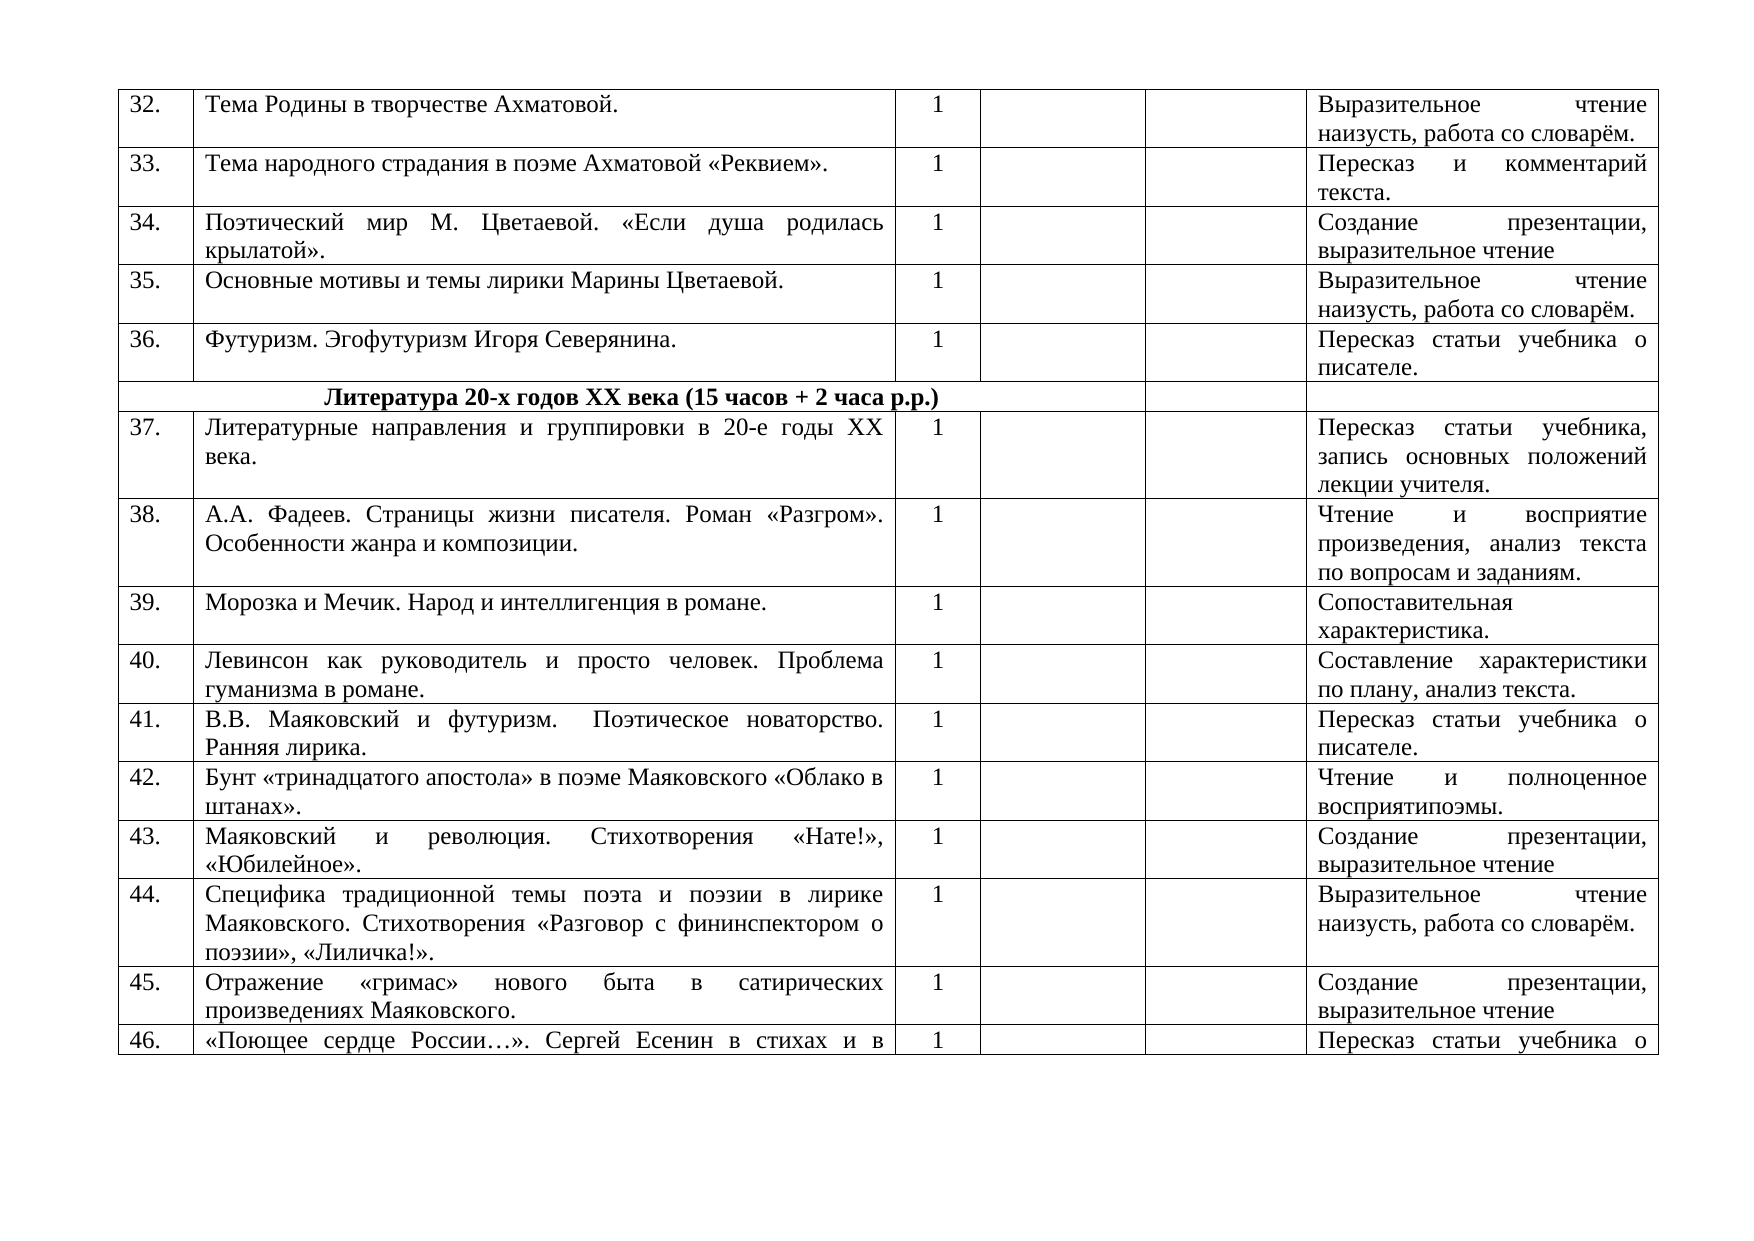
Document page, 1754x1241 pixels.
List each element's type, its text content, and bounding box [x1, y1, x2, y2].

table_cell Литературные направления и группировки в 20-е годы ХХ века. [194, 412, 895, 498]
table_cell [981, 587, 1145, 644]
table_cell [981, 967, 1145, 1024]
table_cell Пересказ статьи учебника, запись основных положений лекции учителя. [1307, 412, 1658, 498]
table_cell 1 [896, 821, 980, 878]
table_cell [1146, 499, 1306, 586]
table_cell 41. [119, 704, 193, 761]
table_cell Пересказ статьи учебника о писателе. [1307, 324, 1658, 381]
table_cell Выразительное чтение наизусть, работа со словарём. [1307, 879, 1658, 966]
table_cell [981, 879, 1145, 966]
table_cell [194, 1025, 895, 1054]
table_cell [1146, 207, 1306, 264]
table_cell [981, 704, 1145, 761]
table_cell 1 [896, 412, 980, 498]
table_cell 33. [119, 148, 193, 206]
table_cell [981, 645, 1145, 703]
table_cell 1 [896, 879, 980, 966]
table_cell Отражение «гримас» нового быта в сатирических произведениях Маяковского. [194, 967, 895, 1024]
table_cell В.В. Маяковский и футуризм. Поэтическое новаторство. Ранняя лирика. [194, 704, 895, 761]
table_cell 39. [119, 587, 193, 644]
table_cell 1 [896, 90, 980, 147]
table_cell [981, 1025, 1145, 1054]
table_cell Сопоставительная характеристика. [1307, 587, 1658, 644]
table_cell Создание презентации, выразительное чтение [1307, 821, 1658, 878]
table_cell 1 [896, 762, 980, 820]
table_cell [1146, 762, 1306, 820]
table_cell [1146, 265, 1306, 323]
table_cell [1307, 382, 1658, 411]
table_cell [1146, 879, 1306, 966]
table_cell 1 [896, 265, 980, 323]
table_cell Футуризм. Эгофутуризм Игоря Северянина. [194, 324, 895, 381]
table_cell [1146, 324, 1306, 381]
table_cell [981, 207, 1145, 264]
table_cell 36. [119, 324, 193, 381]
table_cell Поэтический мир М. Цветаевой. «Если душа родилась крылатой». [194, 207, 895, 264]
table_cell 46. [119, 1025, 193, 1054]
table_cell Основные мотивы и темы лирики Марины Цветаевой. [194, 265, 895, 323]
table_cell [1307, 1025, 1658, 1054]
table_cell [1146, 821, 1306, 878]
table_cell [1146, 587, 1306, 644]
table_cell Маяковский и революция. Стихотворения «Нате!», «Юбилейное». [194, 821, 895, 878]
table_cell 34. [119, 207, 193, 264]
table_cell Выразительное чтение наизусть, работа со словарём. [1307, 265, 1658, 323]
table_cell [1146, 90, 1306, 147]
table_cell Тема народного страдания в поэме Ахматовой «Реквием». [194, 148, 895, 206]
table_cell Пересказ и комментарий текста. [1307, 148, 1658, 206]
table_cell [1146, 704, 1306, 761]
table_cell [1146, 148, 1306, 206]
table_cell Тема Родины в творчестве Ахматовой. [194, 90, 895, 147]
table_cell Морозка и Мечик. Народ и интеллигенция в романе. [194, 587, 895, 644]
table_cell Составление характеристики по плану, анализ текста. [1307, 645, 1658, 703]
table_cell [981, 821, 1145, 878]
table_cell 43. [119, 821, 193, 878]
table_cell Специфика традиционной темы поэта и поэзии в лирике Маяковского. Стихотворения «Разговор с фининспектором о поэзии», «Лиличка!». [194, 879, 895, 966]
table_cell Пересказ статьи учебника о писателе. [1307, 704, 1658, 761]
table_cell [981, 324, 1145, 381]
table_cell 44. [119, 879, 193, 966]
table_cell 37. [119, 412, 193, 498]
table_cell Бунт «тринадцатого апостола» в поэме Маяковского «Облако в штанах». [194, 762, 895, 820]
table_cell [1146, 412, 1306, 498]
table_cell [981, 499, 1145, 586]
table_cell Чтение и полноценное восприятипоэмы. [1307, 762, 1658, 820]
table_cell 38. [119, 499, 193, 586]
table_cell [1146, 645, 1306, 703]
table_cell Выразительное чтение наизусть, работа со словарём. [1307, 90, 1658, 147]
table_cell 1 [896, 704, 980, 761]
table_cell 32. [119, 90, 193, 147]
table_cell 1 [896, 645, 980, 703]
table_cell [1146, 1025, 1306, 1054]
table_cell Литература 20-х годов ХХ века (15 часов + 2 часа р.р.) [119, 382, 1145, 411]
table_cell 1 [896, 324, 980, 381]
table_cell [1146, 967, 1306, 1024]
table_cell 1 [896, 967, 980, 1024]
table_cell [1146, 382, 1306, 411]
table_cell Создание презентации, выразительное чтение [1307, 207, 1658, 264]
table_cell Создание презентации, выразительное чтение [1307, 967, 1658, 1024]
table_cell 40. [119, 645, 193, 703]
table_cell [981, 762, 1145, 820]
table_cell 45. [119, 967, 193, 1024]
table_cell Чтение и восприятие произведения, анализ текста по вопросам и заданиям. [1307, 499, 1658, 586]
table_cell 35. [119, 265, 193, 323]
table_cell А.А. Фадеев. Страницы жизни писателя. Роман «Разгром». Особенности жанра и композиции. [194, 499, 895, 586]
table_cell [981, 148, 1145, 206]
table_cell 1 [896, 207, 980, 264]
table_cell 1 [896, 499, 980, 586]
table_cell [981, 265, 1145, 323]
table_cell 42. [119, 762, 193, 820]
table_cell [981, 90, 1145, 147]
table_cell 1 [896, 1025, 980, 1054]
table_cell Левинсон как руководитель и просто человек. Проблема гуманизма в романе. [194, 645, 895, 703]
table_cell 1 [896, 148, 980, 206]
table_cell [981, 412, 1145, 498]
table_cell 1 [896, 587, 980, 644]
